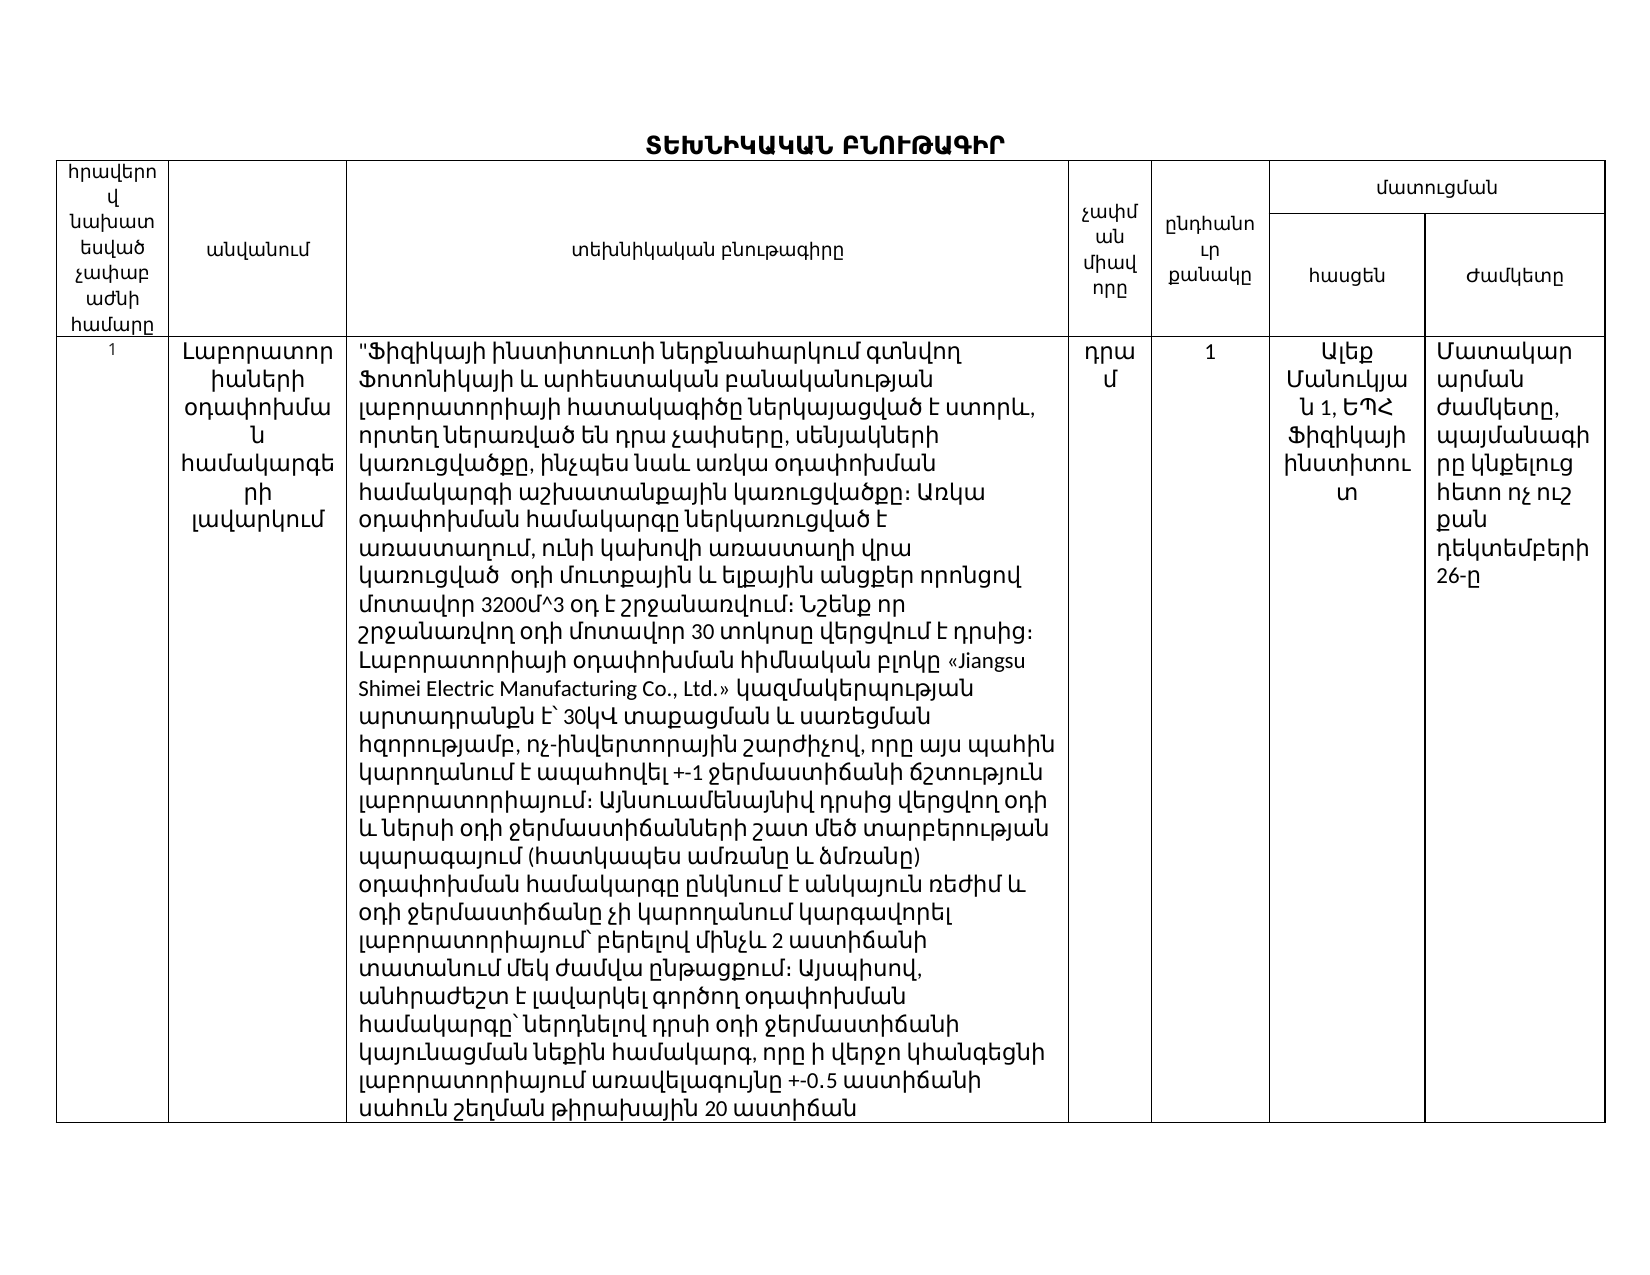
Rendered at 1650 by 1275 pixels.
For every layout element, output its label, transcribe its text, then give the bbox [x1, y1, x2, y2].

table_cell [1426, 337, 1604, 1122]
table_cell 1 [1152, 337, 1269, 1122]
table_cell հասցեն [1270, 214, 1424, 336]
table_header անվանում [169, 161, 346, 336]
text ՏԵԽՆԻԿԱԿԱՆ ԲՆՈՒԹԱԳԻՐ [150, 131, 1500, 160]
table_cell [169, 337, 346, 1122]
table_cell դրամ [1069, 337, 1151, 1122]
table_header հրավերով նախատեսված չափաբաժնի համարը [57, 161, 168, 336]
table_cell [347, 337, 1068, 1122]
table_header չափման միավորը [1069, 161, 1151, 336]
table_header մատուցման [1270, 161, 1604, 213]
table_cell 1 [57, 337, 168, 1122]
table_header ընդհանուր քանակը [1152, 161, 1269, 336]
table_header տեխնիկական բնութագիրը [347, 161, 1068, 336]
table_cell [1270, 337, 1424, 1122]
table_cell Ժամկետը [1426, 214, 1604, 336]
